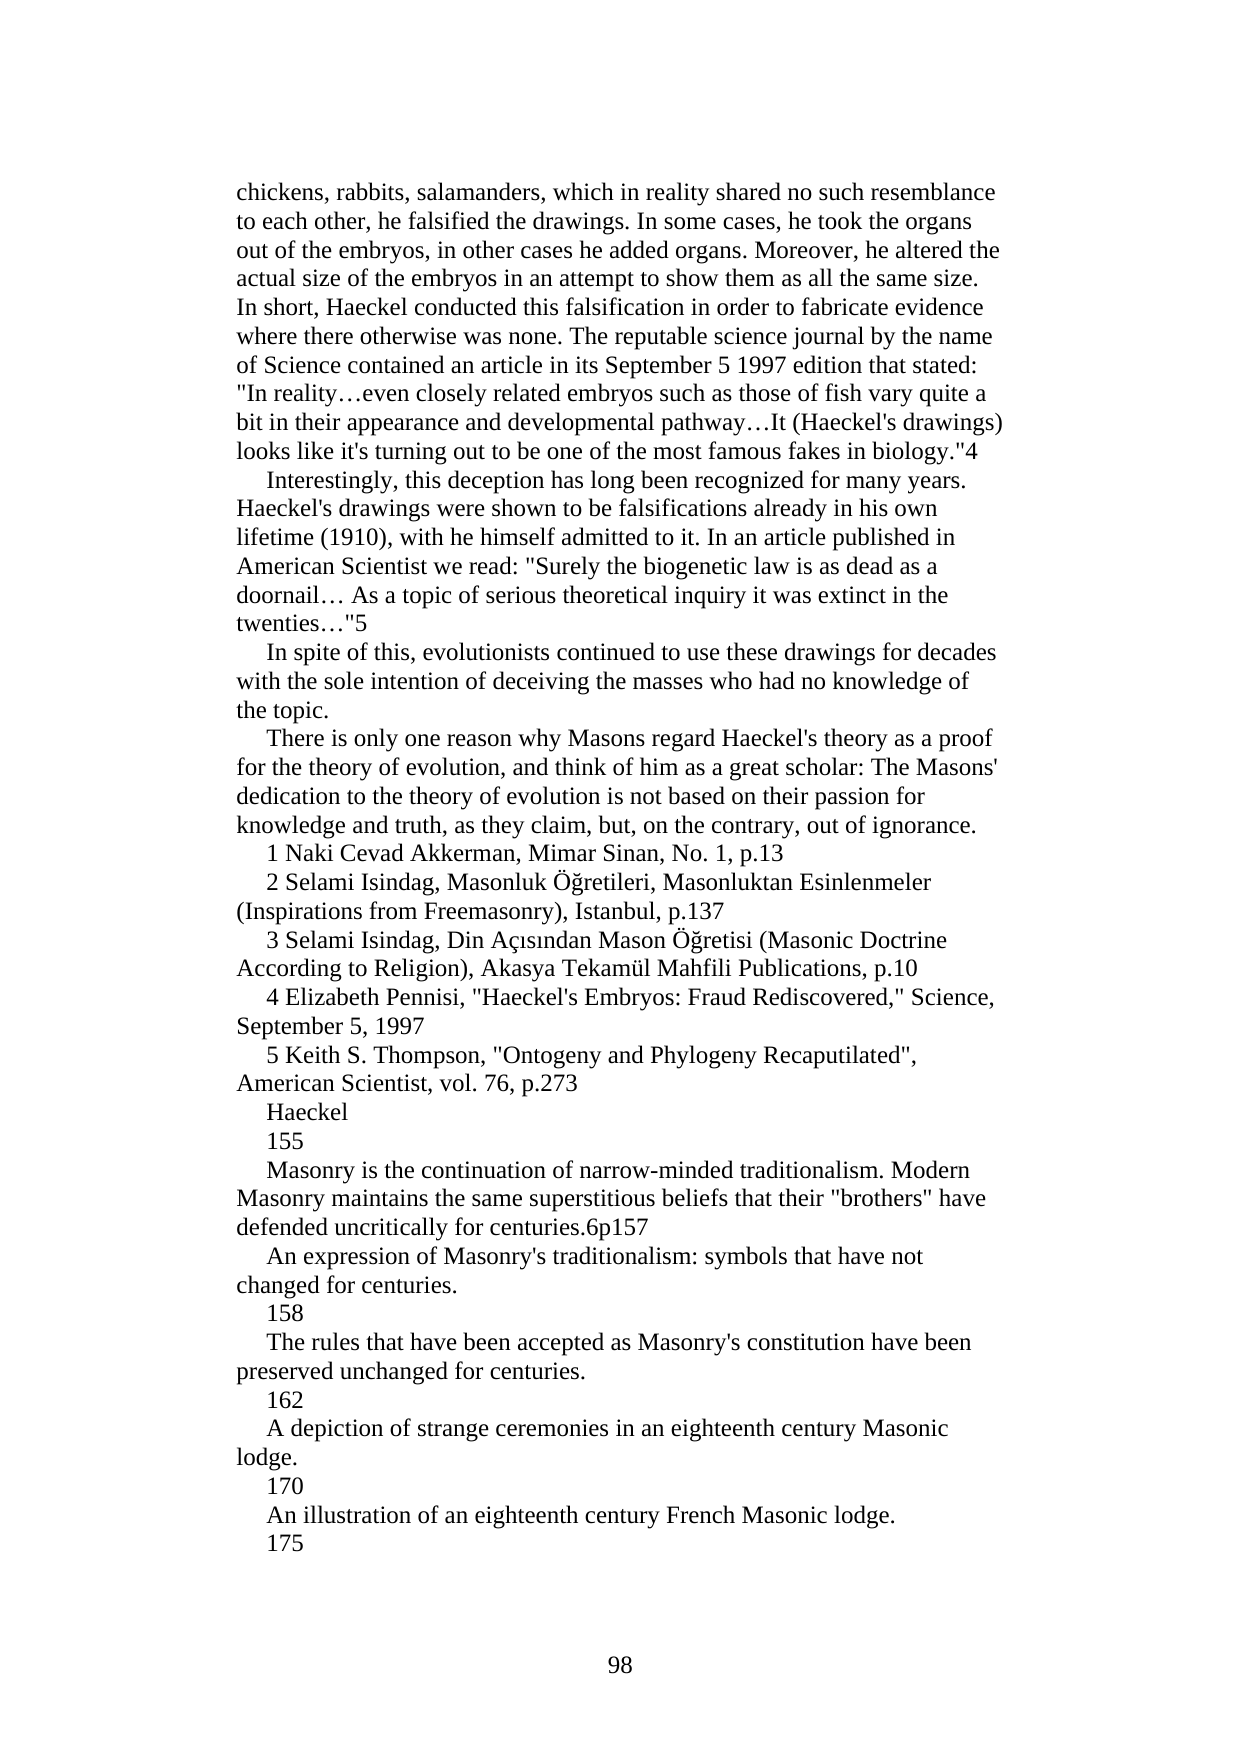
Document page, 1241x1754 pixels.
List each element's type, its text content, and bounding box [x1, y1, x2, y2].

text 2 Selami Isindag, Masonluk Öğretileri, Masonluktan Esinlenmeler (Inspirations from Freemasonry), Istanbul, p.137 [236, 867, 1004, 925]
text 170 [236, 1471, 1004, 1500]
text An illustration of an eighteenth century French Masonic lodge. [236, 1500, 1004, 1528]
text Masonry is the continuation of narrow-minded traditionalism. Modern Masonry maintains the same superstitious beliefs that their "brothers" have defended uncritically for centuries.6p157 [236, 1155, 1004, 1241]
text Interestingly, this deception has long been recognized for many years. Haeckel's drawings were shown to be falsifications already in his own lifetime (1910), with he himself admitted to it. In an article published in American Scientist we read: "Surely the biogenetic law is as dead as a doornail… As a topic of serious theoretical inquiry it was extinct in the twenties…"5 [236, 465, 1004, 637]
text 4 Elizabeth Pennisi, "Haeckel's Embryos: Fraud Rediscovered," Science, September 5, 1997 [236, 982, 1004, 1040]
text 158 [236, 1298, 1004, 1327]
text The rules that have been accepted as Masonry's constitution have been preserved unchanged for centuries. [236, 1327, 1004, 1385]
text 1 Naki Cevad Akkerman, Mimar Sinan, No. 1, p.13 [236, 838, 1004, 867]
text There is only one reason why Masons regard Haeckel's theory as a proof for the theory of evolution, and think of him as a great scholar: The Masons' dedication to the theory of evolution is not based on their passion for knowledge and truth, as they claim, but, on the contrary, out of ignorance. [236, 723, 1004, 838]
text 175 [236, 1528, 1004, 1557]
text An expression of Masonry's traditionalism: symbols that have not changed for centuries. [236, 1241, 1004, 1298]
text In spite of this, evolutionists continued to use these drawings for decades with the sole intention of deceiving the masses who had no knowledge of the topic. [236, 637, 1004, 723]
text 162 [236, 1385, 1004, 1413]
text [236, 177, 1004, 465]
text Haeckel [236, 1097, 1004, 1126]
text 155 [236, 1126, 1004, 1155]
text A depiction of strange ceremonies in an eighteenth century Masonic lodge. [236, 1413, 1004, 1471]
text 5 Keith S. Thompson, "Ontogeny and Phylogeny Recaputilated", American Scientist, vol. 76, p.273 [236, 1040, 1004, 1097]
text 3 Selami Isindag, Din Açısından Mason Öğretisi (Masonic Doctrine According to Religion), Akasya Tekamül Mahfili Publications, p.10 [236, 925, 1004, 982]
